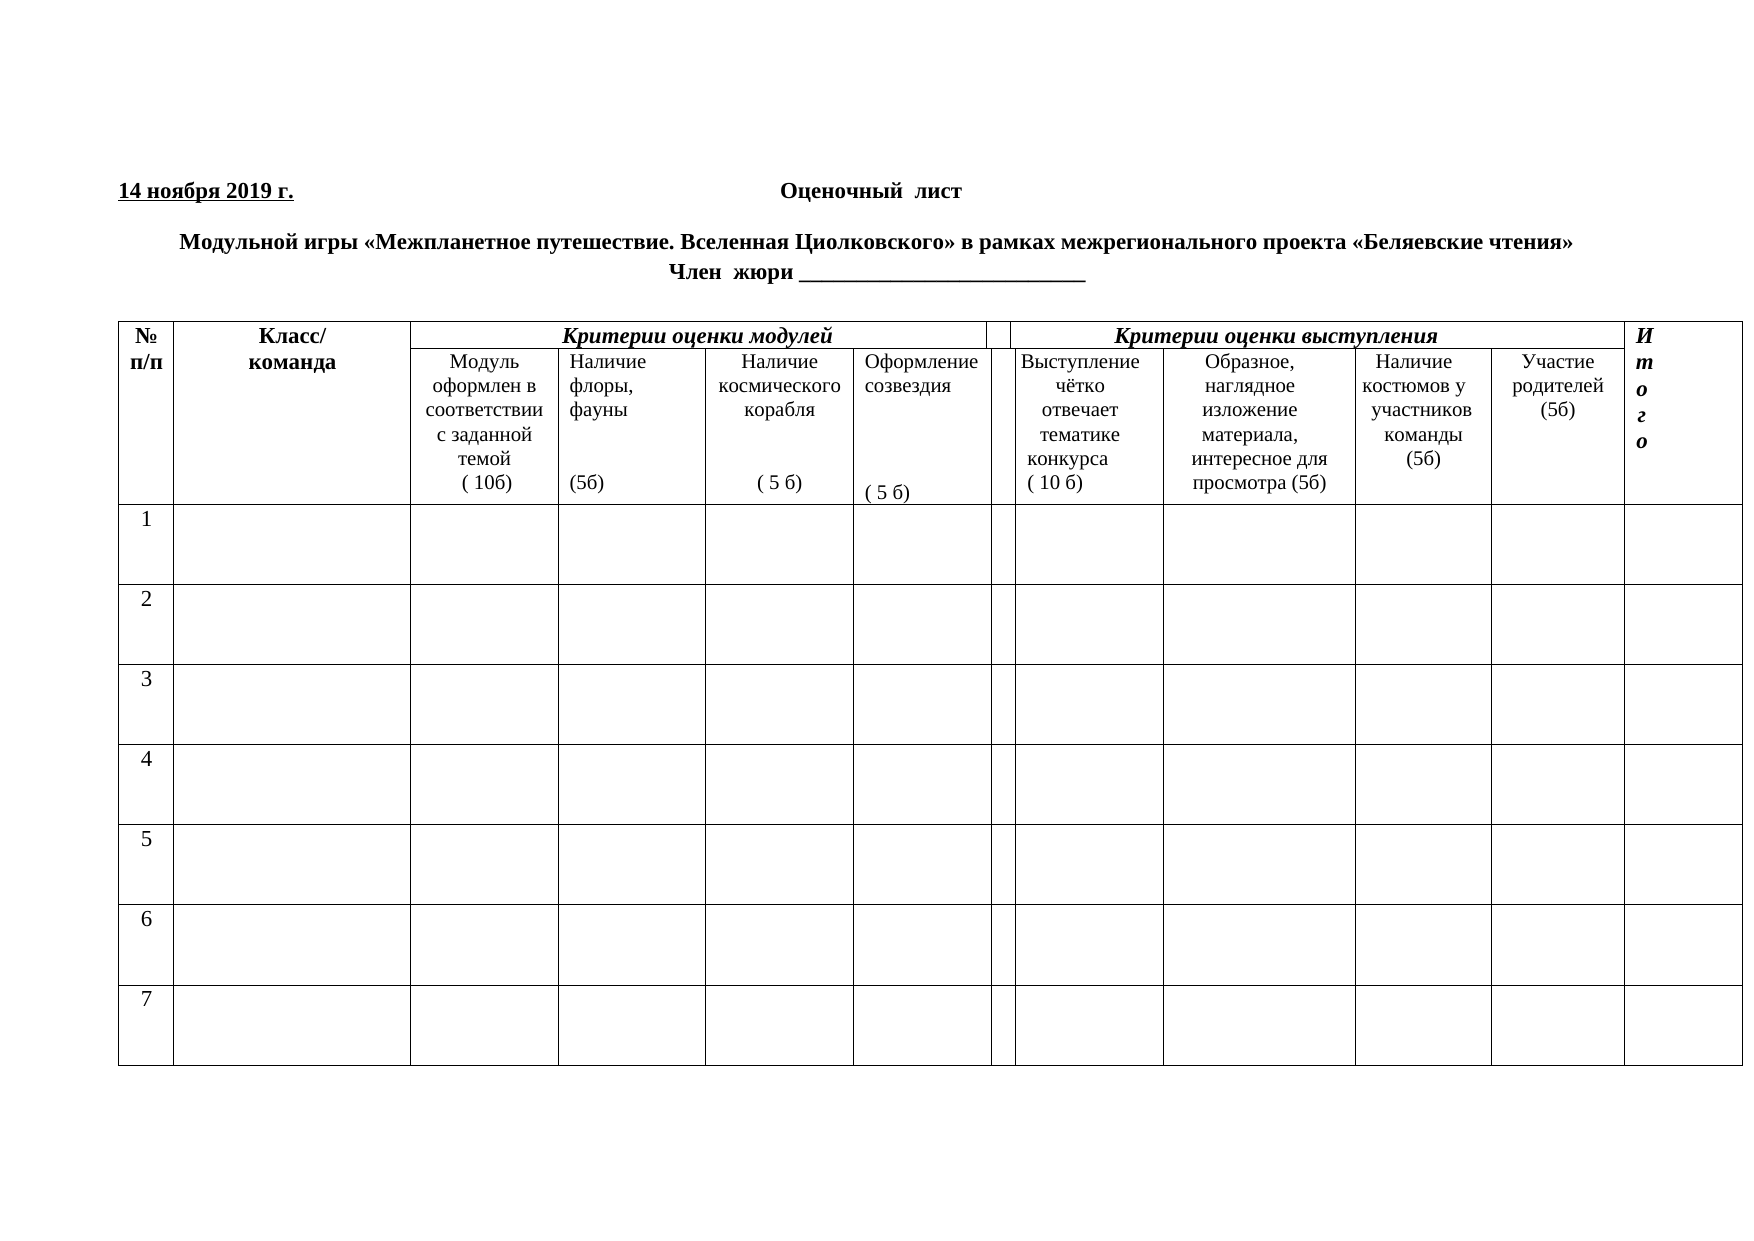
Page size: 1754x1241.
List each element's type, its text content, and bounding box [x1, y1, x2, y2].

table_cell [706, 665, 853, 744]
table_cell 2 [119, 585, 173, 664]
table_header [987, 322, 1010, 348]
table_cell [1356, 665, 1491, 744]
table_cell [174, 825, 410, 904]
table_cell [1625, 825, 1742, 904]
table_cell [854, 505, 991, 584]
table_cell [411, 986, 558, 1064]
table_cell [1016, 665, 1163, 744]
table_cell 3 [119, 665, 173, 744]
table_cell [1016, 986, 1163, 1064]
table_cell [559, 505, 705, 584]
table_cell [706, 585, 853, 664]
table_header Итого [1625, 322, 1742, 504]
table_cell [411, 825, 558, 904]
table_cell [1356, 825, 1491, 904]
table_cell [1625, 986, 1742, 1064]
table_cell [854, 585, 991, 664]
table_cell [1164, 986, 1355, 1064]
table_cell [1016, 905, 1163, 984]
text Член жюри _________________________ [118, 258, 1636, 285]
table_cell [1016, 825, 1163, 904]
table_cell [854, 905, 991, 984]
table_cell 1 [119, 505, 173, 584]
table_cell Модуль оформлен в соответствии с заданной темой ( 10б) [411, 349, 558, 504]
table_cell [1356, 505, 1491, 584]
table_cell [706, 905, 853, 984]
table_cell [706, 745, 853, 824]
table_cell Наличие костюмов у участников команды (5б) [1356, 349, 1491, 504]
table_cell [1164, 585, 1355, 664]
table_cell [1625, 665, 1742, 744]
table_header Критерии оценки выступления [1011, 322, 1624, 348]
table_cell [1356, 745, 1491, 824]
table_cell [1164, 505, 1355, 584]
table_cell [1164, 905, 1355, 984]
table_header № п/п [119, 322, 173, 504]
table_header Класс/ команда [174, 322, 410, 504]
table_cell [1625, 585, 1742, 664]
table_cell [1625, 505, 1742, 584]
table_cell Наличие флоры, фауны (5б) [559, 349, 705, 504]
table_cell [174, 986, 410, 1064]
table_cell [1492, 986, 1624, 1064]
table_cell [1625, 905, 1742, 984]
table_cell [992, 665, 1015, 744]
table_cell 6 [119, 905, 173, 984]
table_cell [1625, 745, 1742, 824]
table_cell [854, 825, 991, 904]
table_cell 5 [119, 825, 173, 904]
table_cell [1016, 745, 1163, 824]
text 14 ноября 2019 г. Оценочный лист [118, 177, 1636, 203]
table_cell Образное, наглядное изложение материала, интересное для просмотра (5б) [1164, 349, 1355, 504]
table_header Критерии оценки модулей [411, 322, 986, 348]
table_cell [174, 665, 410, 744]
table_cell [174, 905, 410, 984]
table_cell [992, 745, 1015, 824]
table_cell [992, 585, 1015, 664]
table_cell [706, 825, 853, 904]
table_cell [706, 505, 853, 584]
table_cell [559, 665, 705, 744]
table_cell [1492, 505, 1624, 584]
table_cell [1492, 585, 1624, 664]
table_cell Наличие космического корабля ( 5 б) [706, 349, 853, 504]
table_cell [559, 986, 705, 1064]
table_cell [1164, 745, 1355, 824]
table_cell [411, 665, 558, 744]
table_cell 4 [119, 745, 173, 824]
table_cell [174, 585, 410, 664]
table_cell [992, 986, 1015, 1064]
table_cell [559, 825, 705, 904]
table_cell [1492, 665, 1624, 744]
table_cell [1016, 585, 1163, 664]
table_cell [174, 505, 410, 584]
table_cell Выступление чётко отвечает тематике конкурса ( 10 б) [1016, 349, 1163, 504]
table_cell [411, 905, 558, 984]
table_cell [411, 745, 558, 824]
table_cell [992, 349, 1015, 504]
table_cell [411, 505, 558, 584]
table_cell 7 [119, 986, 173, 1064]
table_cell [1356, 585, 1491, 664]
table_cell [1164, 665, 1355, 744]
table_cell [559, 905, 705, 984]
text Модульной игры «Межпланетное путешествие. Вселенная Циолковского» в рамках межрегионального проекта «Беляевские чтения» [118, 228, 1636, 254]
table_cell [1016, 505, 1163, 584]
table_cell [854, 986, 991, 1064]
table_cell [1356, 905, 1491, 984]
table_cell [992, 505, 1015, 584]
table_cell [706, 986, 853, 1064]
table_cell [1492, 745, 1624, 824]
table_cell [1164, 825, 1355, 904]
table_cell [1492, 825, 1624, 904]
table_cell [1356, 986, 1491, 1064]
table_cell [559, 585, 705, 664]
table_cell [559, 745, 705, 824]
table_cell [411, 585, 558, 664]
table_cell Оформление созвездия ( 5 б) [854, 349, 991, 504]
table_cell [992, 825, 1015, 904]
table_cell Участие родителей (5б) [1492, 349, 1624, 504]
table_cell [174, 745, 410, 824]
table_cell [1492, 905, 1624, 984]
table_cell [854, 745, 991, 824]
table_cell [992, 905, 1015, 984]
table_cell [854, 665, 991, 744]
